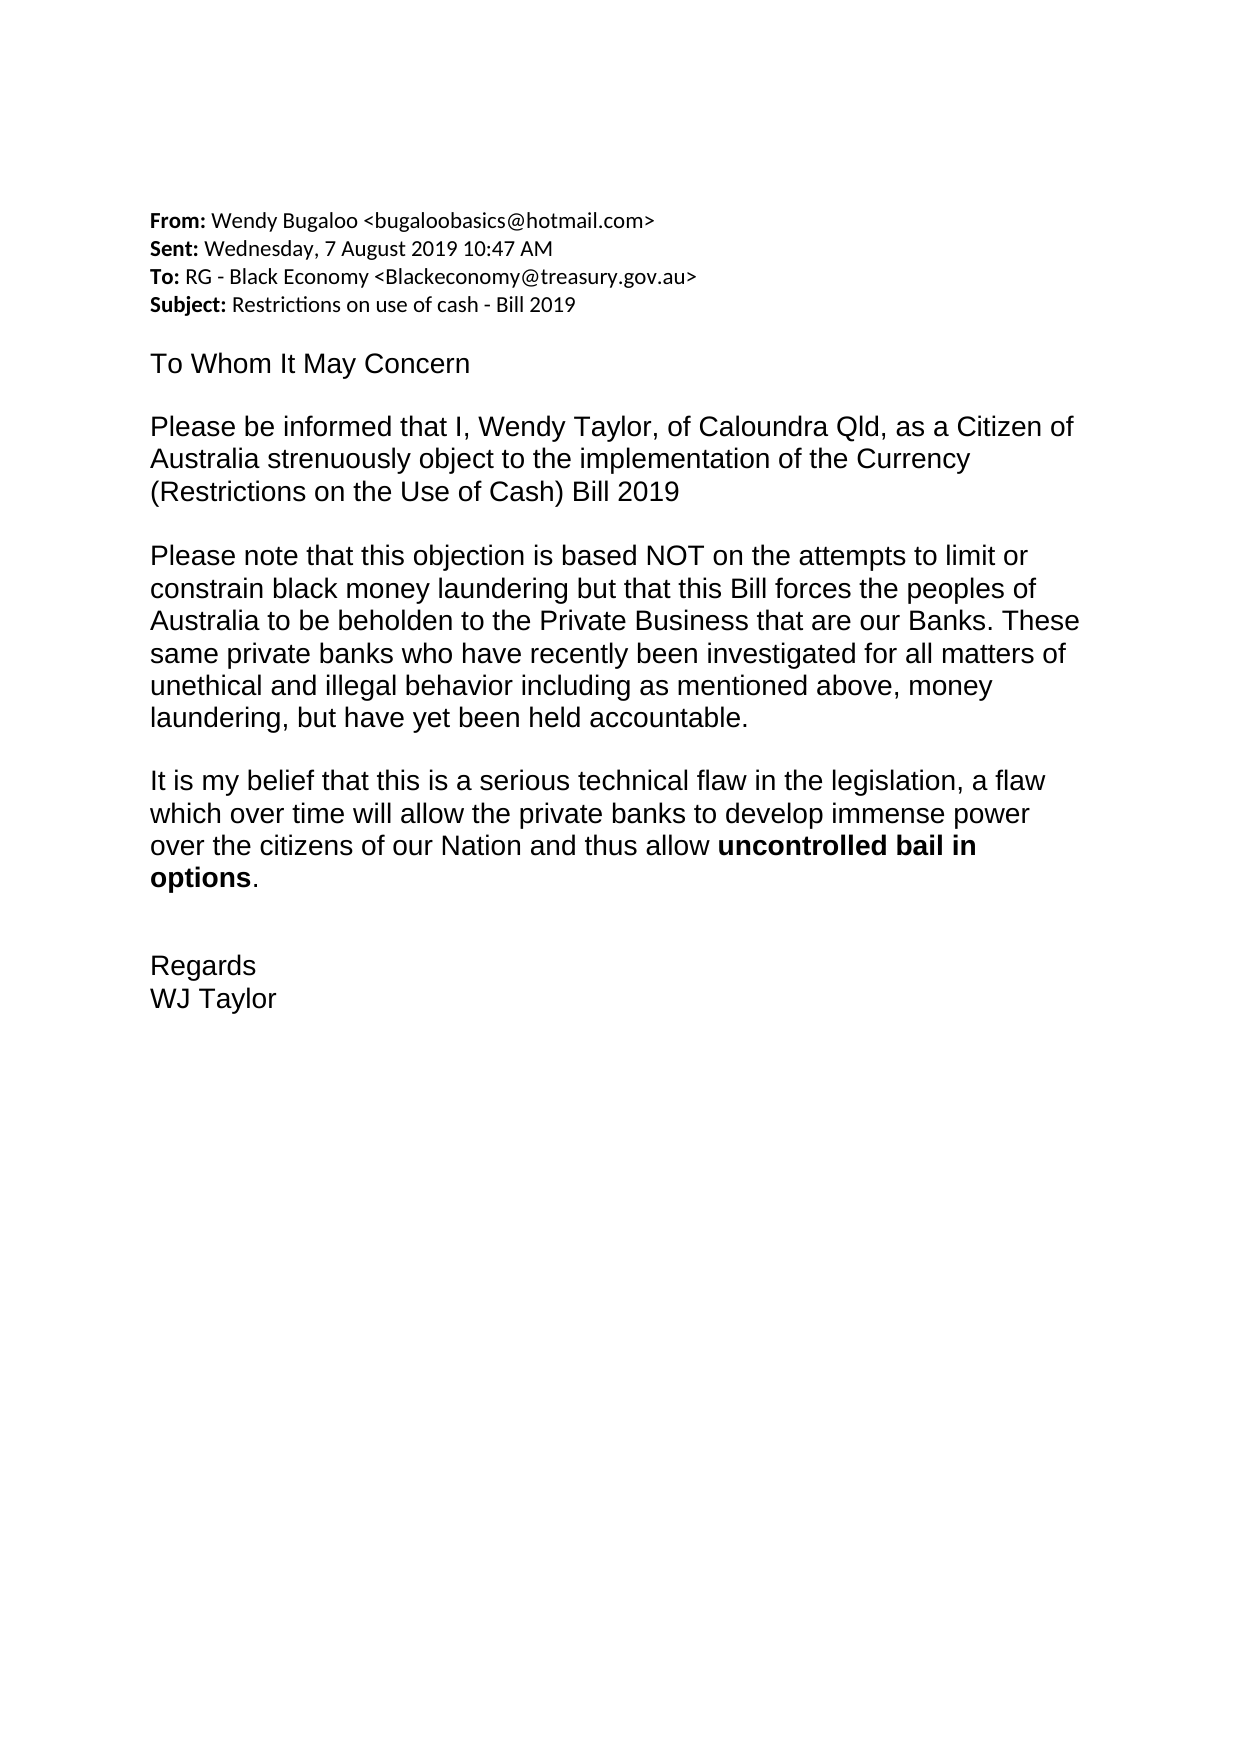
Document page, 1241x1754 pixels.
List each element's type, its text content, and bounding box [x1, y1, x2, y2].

text Regards [150, 949, 1090, 982]
text WJ Taylor [150, 982, 1090, 1014]
text Please be informed that I, Wendy Taylor, of Caloundra Qld, as a Citizen of Australia strenuously object to the implementation of the Currency (Restrictions on the Use of Cash) Bill 2019 Please note that this objection is based NOT on the attempts to limit or constrain black money laundering but that this Bill forces the peoples of Australia to be beholden to the Private Business that are our Banks. These same private banks who have recently been investigated for all matters of unethical and illegal behavior including as mentioned above, money laundering, but have yet been held accountable. [150, 410, 1090, 734]
text It is my belief that this is a serious technical flaw in the legislation, a flaw which over time will allow the private banks to develop immense power over the citizens of our Nation and thus allow uncontrolled bail in options. [150, 764, 1090, 894]
text From: Wendy Bugaloo <bugaloobasics@hotmail.com> Sent: Wednesday, 7 August 2019 10:47 AM To: RG - Black Economy <Blackeconomy@treasury.gov.au> Subject: Restrictions on use of cash - Bill 2019 [150, 206, 1090, 318]
text To Whom It May Concern [150, 347, 1090, 379]
